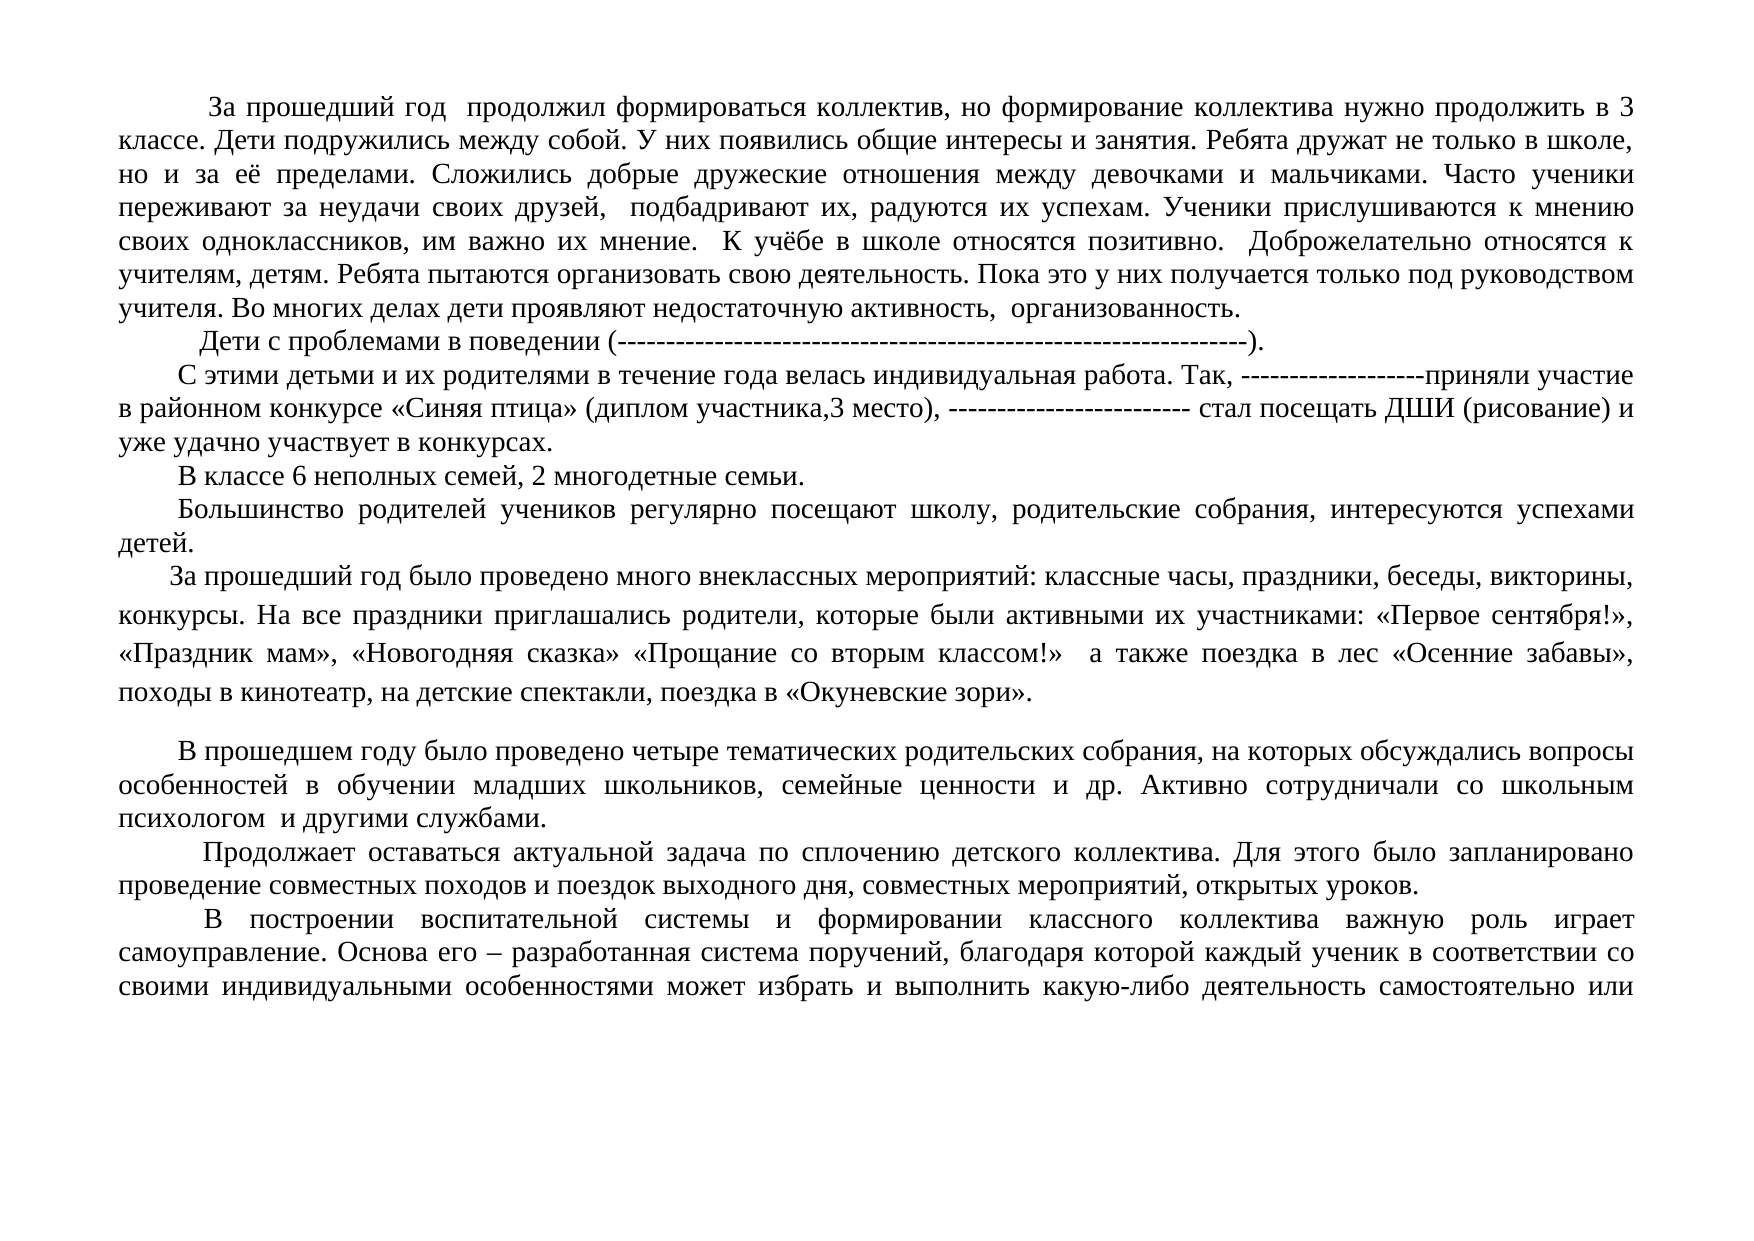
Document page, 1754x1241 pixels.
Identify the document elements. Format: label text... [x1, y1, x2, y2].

text Дети с проблемами в поведении (-----------------------------------------------------------------). [118, 323, 1636, 357]
text В классе 6 неполных семей, 2 многодетные семьи. [118, 458, 1636, 491]
text С этими детьми и их родителями в течение года велась индивидуальная работа. Так, -------------------приняли участие в районном конкурсе «Синяя птица» (диплом участника,3 место), ------------------------- стал посещать ДШИ (рисование) и уже удачно участвует в конкурсах. [118, 357, 1636, 458]
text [118, 901, 1636, 1002]
text Большинство родителей учеников регулярно посещают школу, родительские собрания, интересуются успехами детей. [118, 491, 1636, 558]
text В прошедшем году было проведено четыре тематических родительских собрания, на которых обсуждались вопросы особенностей в обучении младших школьников, семейные ценности и др. Активно сотрудничали со школьным психологом и другими службами. [118, 733, 1636, 834]
text За прошедший год продолжил формироваться коллектив, но формирование коллектива нужно продолжить в 3 классе. Дети подружились между собой. У них появились общие интересы и занятия. Ребята дружат не только в школе, но и за её пределами. Сложились добрые дружеские отношения между девочками и мальчиками. Часто ученики переживают за неудачи своих друзей, подбадривают их, радуются их успехам. Ученики прислушиваются к мнению своих одноклассников, им важно их мнение. К учёбе в школе относятся позитивно. Доброжелательно относятся к учителям, детям. Ребята пытаются организовать свою деятельность. Пока это у них получается только под руководством учителя. Во многих делах дети проявляют недостаточную активность, организованность. [118, 89, 1636, 323]
text Продолжает оставаться актуальной задача по сплочению детского коллектива. Для этого было запланировано проведение совместных походов и поездок выходного дня, совместных мероприятий, открытых уроков. [118, 834, 1636, 901]
text За прошедший год было проведено много внеклассных мероприятий: классные часы, праздники, беседы, викторины, конкурсы. На все праздники приглашались родители, которые были активными их участниками: «Первое сентября!», «Праздник мам», «Новогодняя сказка» «Прощание со вторым классом!» а также поездка в лес «Осенние забавы», походы в кинотеатр, на детские спектакли, поездка в «Окуневские зори». [118, 558, 1636, 707]
